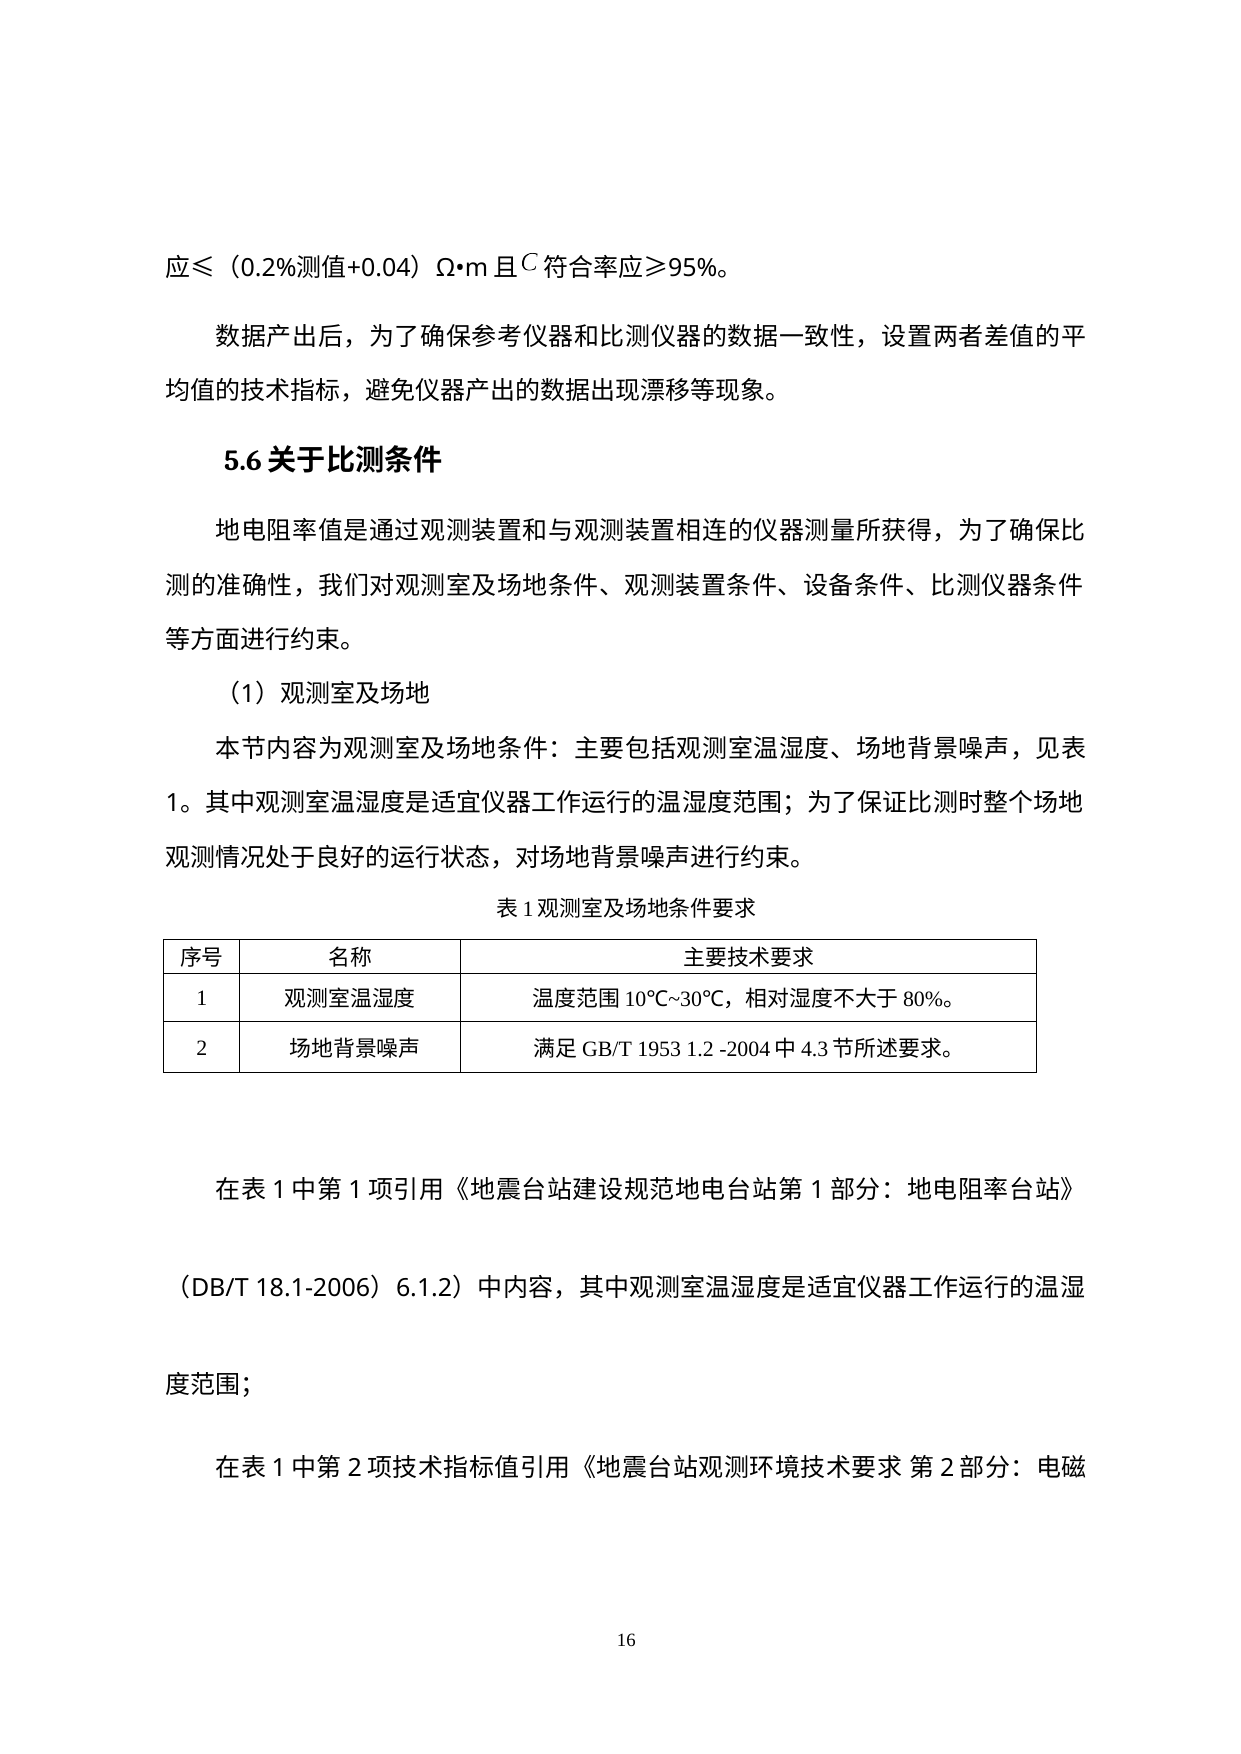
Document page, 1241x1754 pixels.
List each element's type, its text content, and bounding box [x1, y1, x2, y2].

subtitle 5.6关于比测条件 [165, 425, 1087, 490]
text 在表1中第1项引用《地震台站建设规范地电台站第1部分：地电阻率台站》（DB/T 18.1-2006）6.1.2）中内容，其中观测室温湿度是适宜仪器工作运行的温湿度范围； [165, 1155, 1087, 1415]
table_cell 2 [164, 1022, 239, 1072]
text （1）观测室及场地 [165, 674, 1087, 710]
text 本节内容为观测室及场地条件：主要包括观测室温湿度、场地背景噪声，见表1。其中观测室温湿度是适宜仪器工作运行的温湿度范围；为了保证比测时整个场地观测情况处于良好的运行状态，对场地背景噪声进行约束。 [165, 728, 1087, 873]
text 地电阻率值是通过观测装置和与观测装置相连的仪器测量所获得，为了确保比测的准确性，我们对观测室及场地条件、观测装置条件、设备条件、比测仪器条件等方面进行约束。 [165, 511, 1087, 656]
text 表1观测室及场地条件要求 [165, 891, 1087, 923]
table_cell 温度范围10℃~30℃，相对湿度不大于80%。 [461, 974, 1036, 1021]
table_header 序号 [164, 940, 239, 972]
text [165, 1433, 1087, 1498]
table_cell 满足GB/T 1953 1.2 -2004中4.3节所述要求。 [461, 1022, 1036, 1072]
table_cell 场地背景噪声 [240, 1022, 460, 1072]
text 数据产出后，为了确保参考仪器和比测仪器的数据一致性，设置两者差值的平均值的技术指标，避免仪器产出的数据出现漂移等现象。 [165, 316, 1087, 407]
table_cell 观测室温湿度 [240, 974, 460, 1021]
table_header 名称 [240, 940, 460, 972]
table_cell 1 [164, 974, 239, 1021]
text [165, 233, 1087, 298]
table_header 主要技术要求 [461, 940, 1036, 972]
